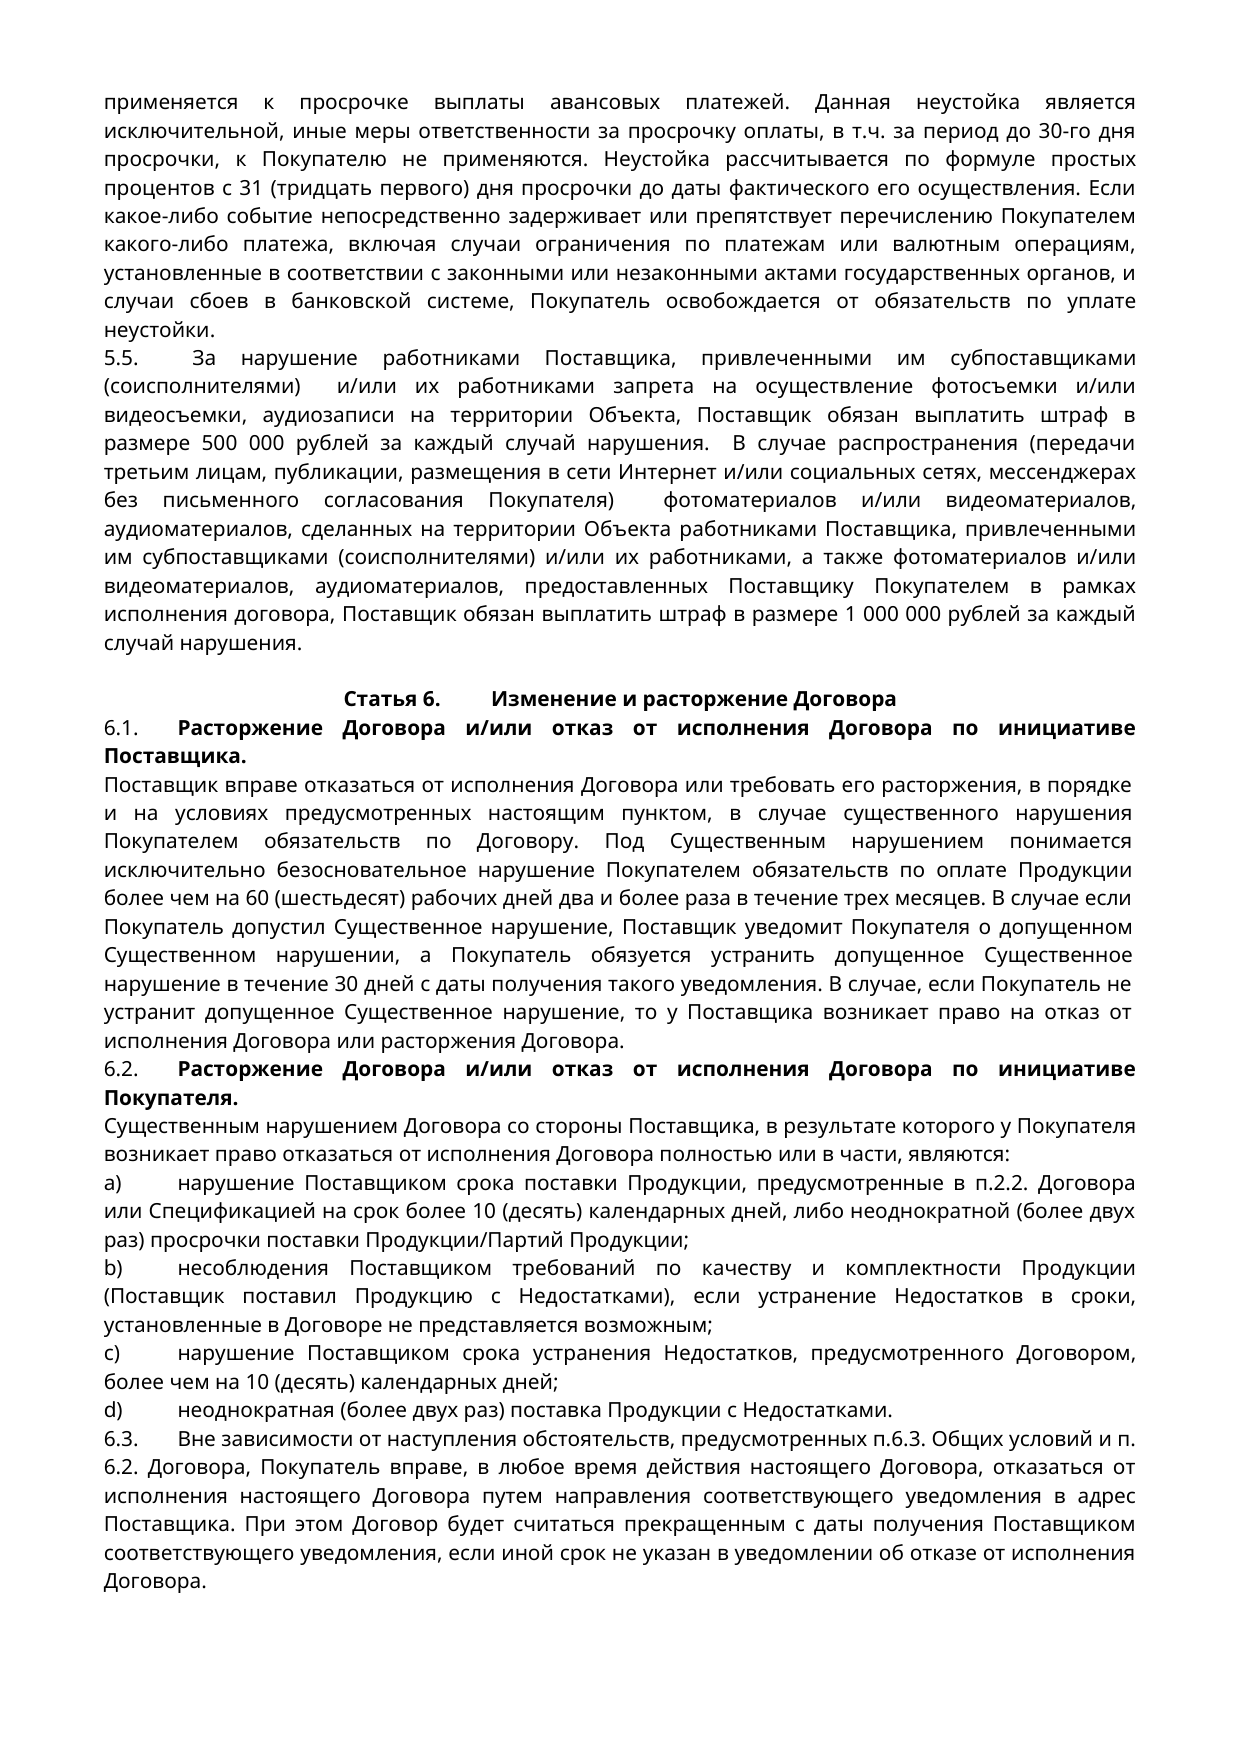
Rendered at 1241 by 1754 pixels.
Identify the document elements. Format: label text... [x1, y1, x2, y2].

list несоблюдения Поставщиком требований по качеству и комплектности Продукции (Поставщик поставил Продукцию с Недостатками), если устранение Недостатков в сроки, установленные в Договоре не представляется возможным; [103, 1253, 1137, 1338]
list Вне зависимости от наступления обстоятельств, предусмотренных п.6.3. Общих условий и п. 6.2. Договора, Покупатель вправе, в любое время действия настоящего Договора, отказаться от исполнения настоящего Договора путем направления соответствующего уведомления в адрес Поставщика. При этом Договор будет считаться прекращенным с даты получения Поставщиком соответствующего уведомления, если иной срок не указан в уведомлении об отказе от исполнения Договора. [103, 1424, 1137, 1594]
list Поставщик вправе отказаться от исполнения Договора или требовать его расторжения, в порядке и на условиях предусмотренных настоящим пунктом, в случае существенного нарушения Покупателем обязательств по Договору. Под Существенным нарушением понимается исключительно безосновательное нарушение Покупателем обязательств по оплате Продукции более чем на 60 (шестьдесят) рабочих дней два и более раза в течение трех месяцев. В случае если Покупатель допустил Существенное нарушение, Поставщик уведомит Покупателя о допущенном Существенном нарушении, а Покупатель обязуется устранить допущенное Существенное нарушение в течение 30 дней с даты получения такого уведомления. В случае, если Покупатель не устранит допущенное Существенное нарушение, то у Поставщика возникает право на отказ от исполнения Договора или расторжения Договора. [103, 770, 1133, 1054]
list Существенным нарушением Договора со стороны Поставщика, в результате которого у Покупателя возникает право отказаться от исполнения Договора полностью или в части, являются: [103, 1111, 1137, 1168]
list Изменение и расторжение Договора [103, 684, 1137, 713]
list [103, 87, 1137, 343]
list нарушение Поставщиком срока поставки Продукции, предусмотренные в п.2.2. Договора или Спецификацией на срок более 10 (десять) календарных дней, либо неоднократной (более двух раз) просрочки поставки Продукции/Партий Продукции; [103, 1168, 1137, 1253]
list Расторжение Договора и/или отказ от исполнения Договора по инициативе Покупателя. [103, 1054, 1137, 1111]
list За нарушение работниками Поставщика, привлеченными им субпоставщиками (соисполнителями) и/или их работниками запрета на осуществление фотосъемки и/или видеосъемки, аудиозаписи на территории Объекта, Поставщик обязан выплатить штраф в размере 500 000 рублей за каждый случай нарушения. В случае распространения (передачи третьим лицам, публикации, размещения в сети Интернет и/или социальных сетях, мессенджерах без письменного согласования Покупателя) фотоматериалов и/или видеоматериалов, аудиоматериалов, сделанных на территории Объекта работниками Поставщика, привлеченными им субпоставщиками (соисполнителями) и/или их работниками, а также фотоматериалов и/или видеоматериалов, аудиоматериалов, предоставленных Поставщику Покупателем в рамках исполнения договора, Поставщик обязан выплатить штраф в размере 1 000 000 рублей за каждый случай нарушения. [103, 343, 1137, 656]
list нарушение Поставщиком срока устранения Недостатков, предусмотренного Договором, более чем на 10 (десять) календарных дней; [103, 1338, 1137, 1395]
list неоднократная (более двух раз) поставка Продукции с Недостатками. [103, 1395, 1137, 1424]
list Расторжение Договора и/или отказ от исполнения Договора по инициативе Поставщика. [103, 713, 1137, 770]
